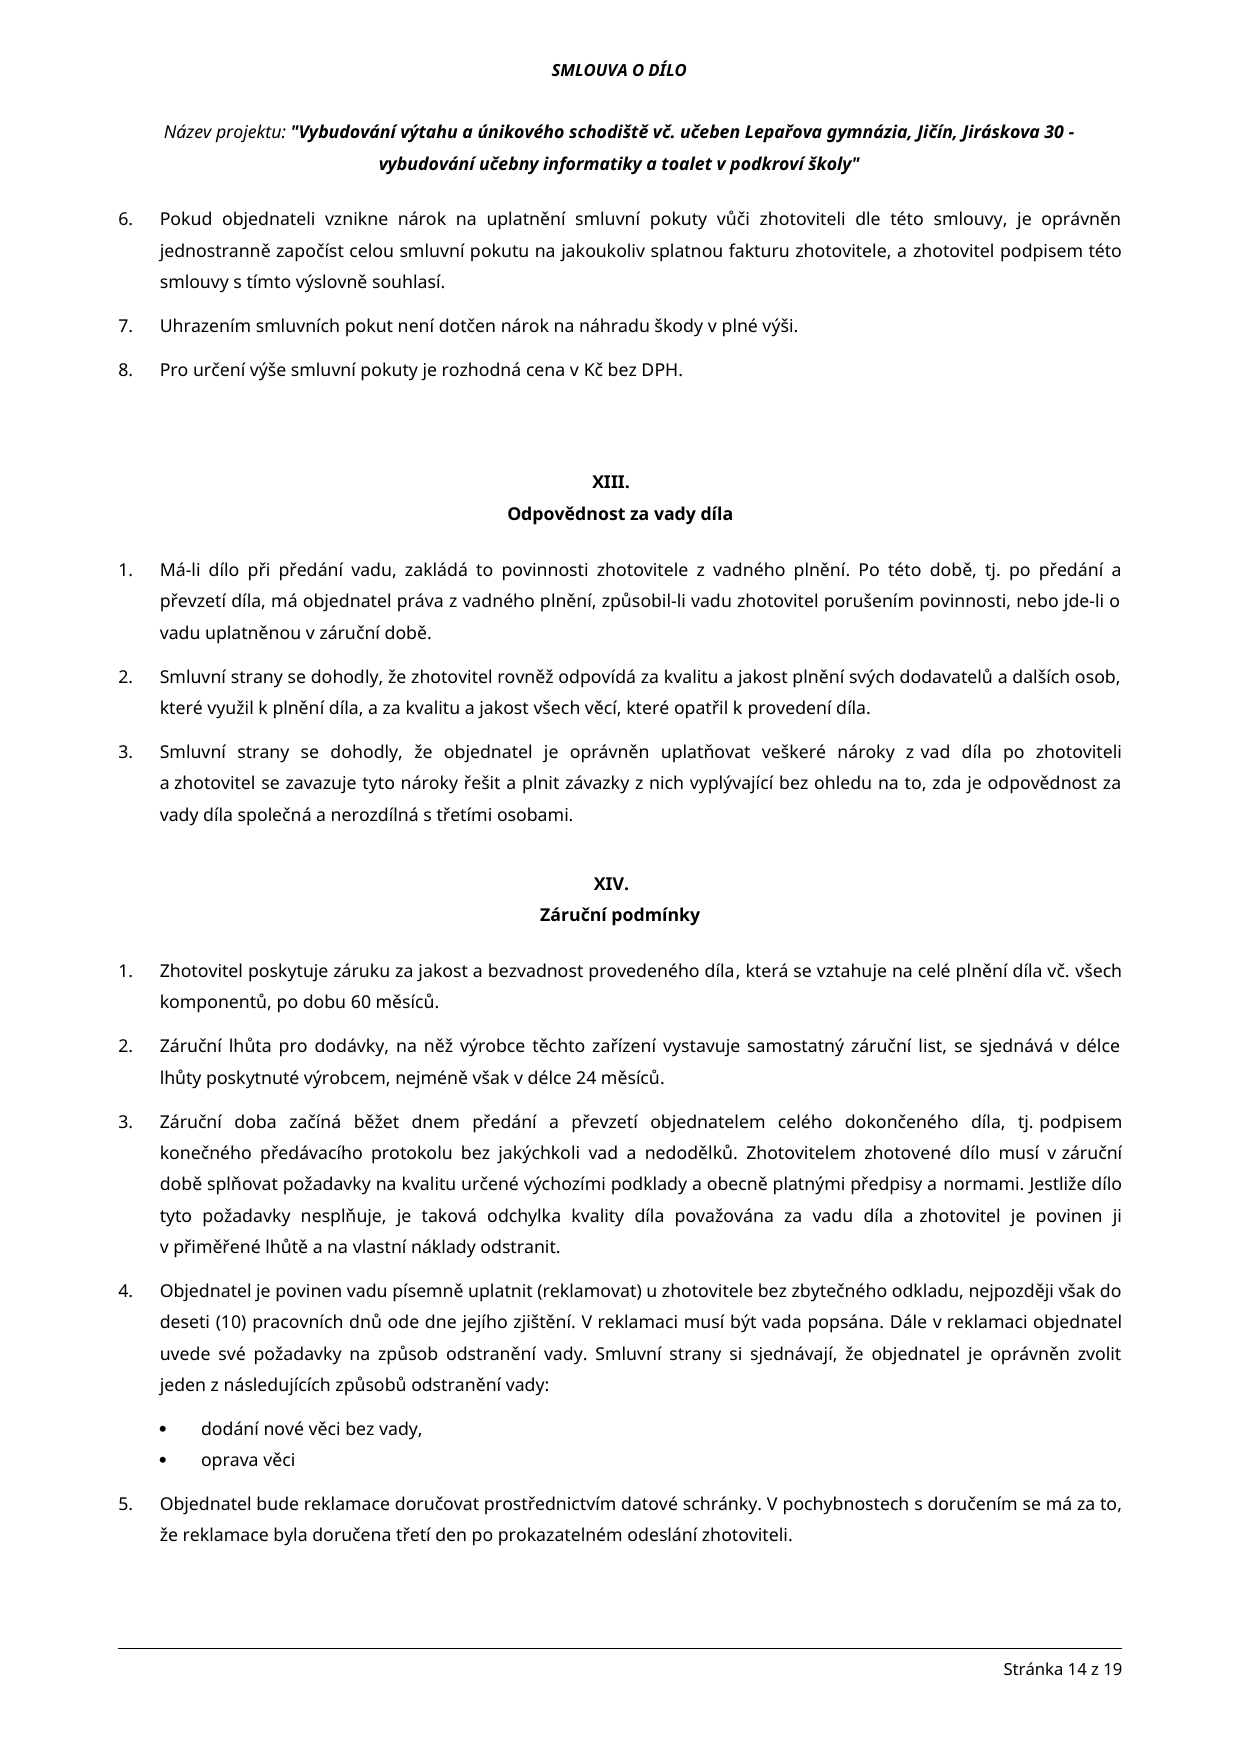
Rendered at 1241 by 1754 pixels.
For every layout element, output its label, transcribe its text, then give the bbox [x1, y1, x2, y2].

text Má-li dílo při předání vadu, zakládá to povinnosti zhotovitele z vadného plnění. Po této době, tj. po předání a převzetí díla, má objednatel práva z vadného plnění, způsobil-li vadu zhotovitel porušením povinnosti, nebo jde-li o vadu uplatněnou v záruční době. [118, 558, 1122, 644]
text Smluvní strany se dohodly, že objednatel je oprávněn uplatňovat veškeré nároky z vad díla po zhotoviteli a zhotovitel se zavazuje tyto nároky řešit a plnit závazky z nich vyplývající bez ohledu na to, zda je odpovědnost za vady díla společná a nerozdílná s třetími osobami. [118, 739, 1122, 826]
text Pokud objednateli vznikne nárok na uplatnění smluvní pokuty vůči zhotoviteli dle této smlouvy, je oprávněn jednostranně započíst celou smluvní pokutu na jakoukoliv splatnou fakturu zhotovitele, a zhotovitel podpisem této smlouvy s tímto výslovně souhlasí. [118, 207, 1122, 294]
list Objednatel je povinen vadu písemně uplatnit (reklamovat) u zhotovitele bez zbytečného odkladu, nejpozději však do deseti (10) pracovních dnů ode dne jejího zjištění. V reklamaci musí být vada popsána. Dále v reklamaci objednatel uvede své požadavky na způsob odstranění vady. Smluvní strany si sjednávají, že objednatel je oprávněn zvolit jeden z následujících způsobů odstranění vady: [118, 1278, 1122, 1397]
list Objednatel bude reklamace doručovat prostřednictvím datové schránky. V pochybnostech s doručením se má za to, že reklamace byla doručena třetí den po prokazatelném odeslání zhotoviteli. [118, 1491, 1122, 1547]
text oprava věci [159, 1448, 1122, 1472]
text Záruční podmínky [118, 902, 1122, 926]
text Smluvní strany se dohodly, že zhotovitel rovněž odpovídá za kvalitu a jakost plnění svých dodavatelů a dalších osob, které využil k plnění díla, a za kvalitu a jakost všech věcí, které opatřil k provedení díla. [118, 664, 1122, 720]
list Zhotovitel poskytuje záruku za jakost a bezvadnost provedeného díla, která se vztahuje na celé plnění díla vč. všech komponentů, po dobu 60 měsíců. [118, 959, 1122, 1014]
text Pro určení výše smluvní pokuty je rozhodná cena v Kč bez DPH. [118, 357, 1122, 381]
list Záruční doba začíná běžet dnem předání a převzetí objednatelem celého dokončeného díla, tj. podpisem konečného předávacího protokolu bez jakýchkoli vad a nedodělků. Zhotovitelem zhotovené dílo musí v záruční době splňovat požadavky na kvalitu určené výchozími podklady a obecně platnými předpisy a normami. Jestliže dílo tyto požadavky nesplňuje, je taková odchylka kvality díla považována za vadu díla a zhotovitel je povinen ji v přiměřené lhůtě a na vlastní náklady odstranit. [118, 1109, 1122, 1259]
text Odpovědnost za vady díla [118, 501, 1122, 525]
list Záruční lhůta pro dodávky, na něž výrobce těchto zařízení vystavuje samostatný záruční list, se sjednává v délce lhůty poskytnuté výrobcem, nejméně však v délce 24 měsíců. [118, 1034, 1122, 1089]
text Uhrazením smluvních pokut není dotčen nárok na náhradu škody v plné výši. [118, 313, 1122, 337]
text dodání nové věci bez vady, [159, 1416, 1122, 1440]
